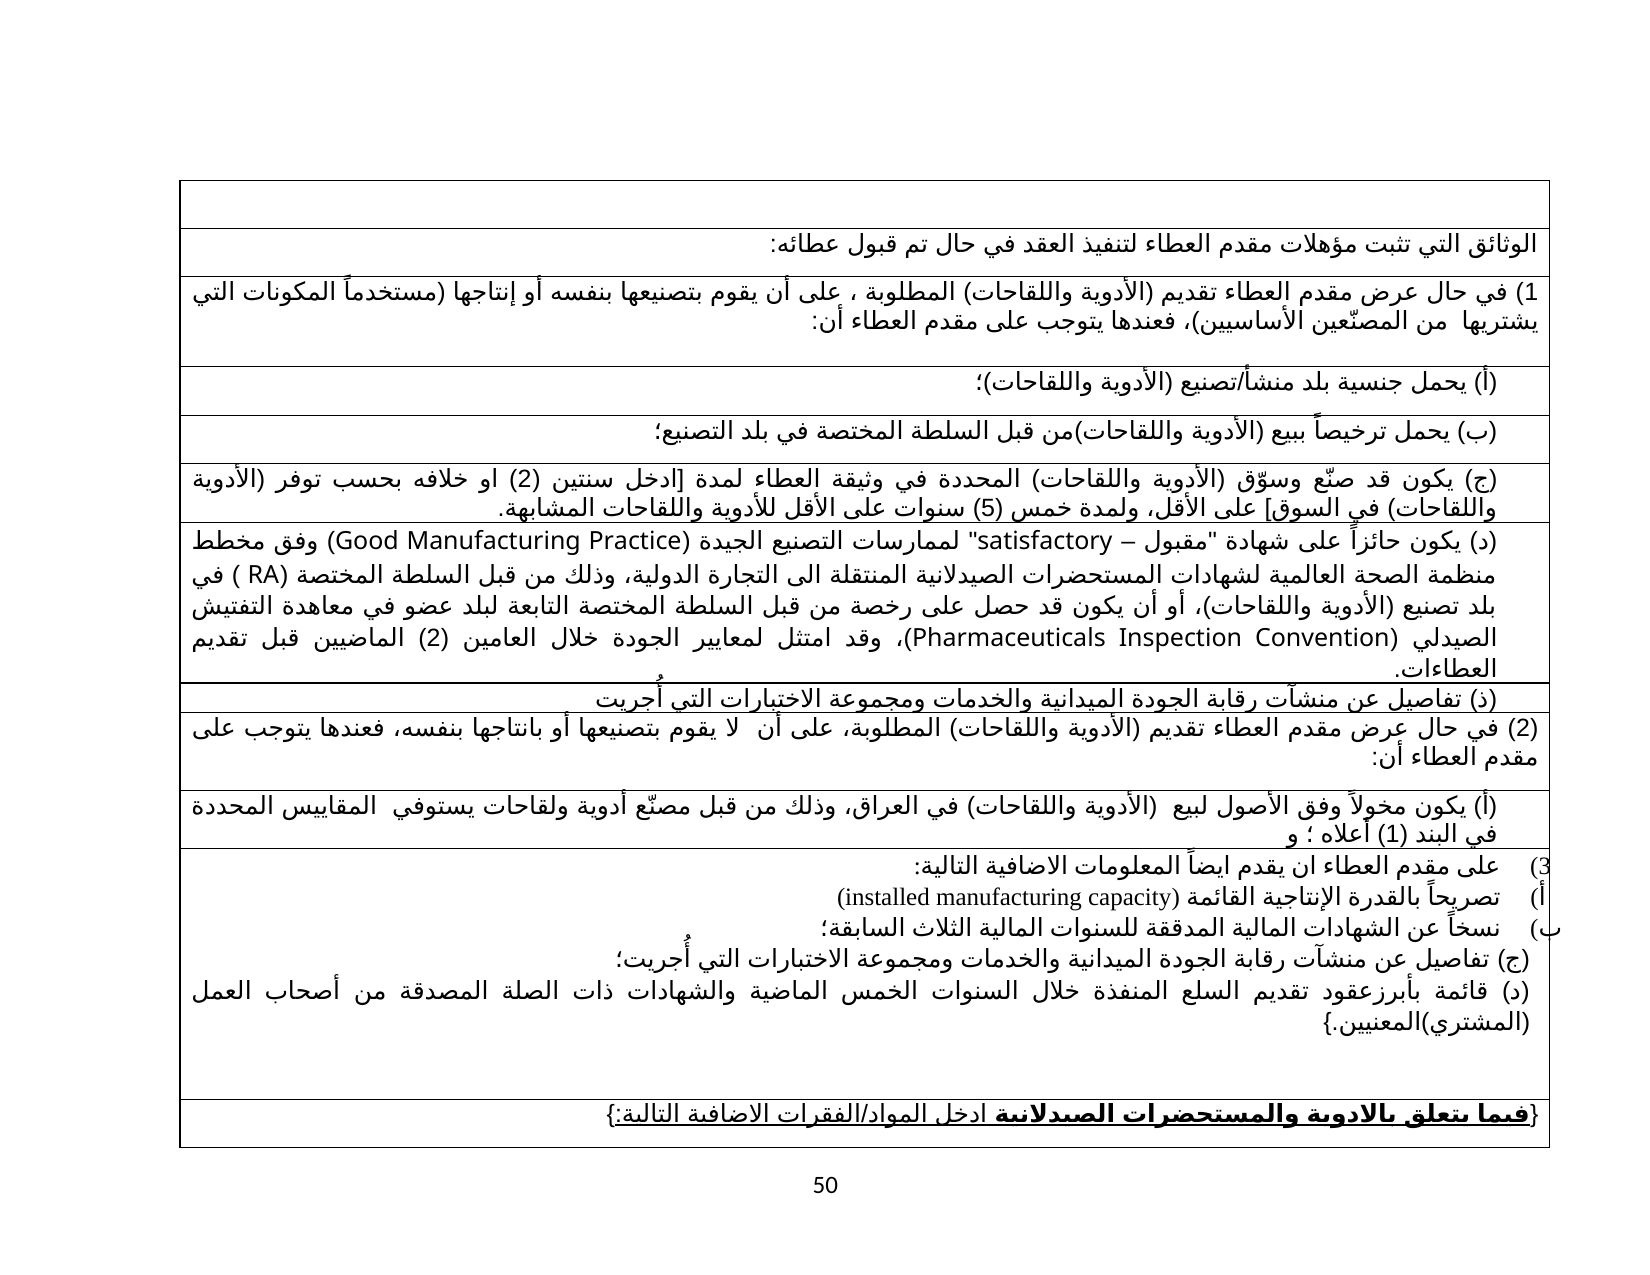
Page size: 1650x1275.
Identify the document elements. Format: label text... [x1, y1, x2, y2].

table_cell الوثائق التي تثبت مؤهلات مقدم العطاء لتنفيذ العقد في حال تم قبول عطائه: [181, 229, 1549, 276]
table_cell (د) يكون حائزاً على شهادة "مقبول – satisfactory" لممارسات التصنيع الجيدة (Good Manufacturing Practice) وفق مخطط منظمة الصحة العالمية لشهادات المستحضرات الصيدلانية المنتقلة الى التجارة الدولية، وذلك من قبل السلطة المختصة (RA ) في بلد تصنيع (الأدوية واللقاحات)، أو أن يكون قد حصل على رخصة من قبل السلطة المختصة التابعة لبلد عضو في معاهدة التفتيش الصيدلي (Pharmaceuticals Inspection Convention)، وقد امتثل لمعايير الجودة خلال العامين (2) الماضيين قبل تقديم العطاءات. [181, 523, 1549, 682]
table_cell (ذ) تفاصيل عن منشآت رقابة الجودة الميدانية والخدمات ومجموعة الاختبارات التي أُجريت [181, 684, 1549, 712]
table_cell (أ) يكون مخولاً وفق الأصول لبيع (الأدوية واللقاحات) في العراق، وذلك من قبل مصنّع أدوية ولقاحات يستوفي المقاييس المحددة في البند (1) أعلاه ؛ و [181, 791, 1549, 848]
table_cell 1) في حال عرض مقدم العطاء تقديم (الأدوية واللقاحات) المطلوبة ، على أن يقوم بتصنيعها بنفسه أو إنتاجها (مستخدماً المكونات التي يشتريها من المصنّعين الأساسيين)، فعندها يتوجب على مقدم العطاء أن: [181, 277, 1549, 366]
table_cell {فيما يتعلق بالادوية والمستحضرات الصيدلانية ادخل المواد/الفقرات الاضافية التالية:} [181, 1100, 1549, 1147]
table_cell (ب) يحمل ترخيصاً ببيع (الأدوية واللقاحات)من قبل السلطة المختصة في بلد التصنيع؛ [181, 416, 1549, 463]
table_cell (2) في حال عرض مقدم العطاء تقديم (الأدوية واللقاحات) المطلوبة، على أن لا يقوم بتصنيعها أو بانتاجها بنفسه، فعندها يتوجب على مقدم العطاء أن: [181, 713, 1549, 789]
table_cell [181, 181, 1549, 228]
table_cell (أ) يحمل جنسية بلد منشأ/تصنيع (الأدوية واللقاحات)؛ [181, 367, 1549, 415]
table_cell (ج) يكون قد صنّع وسوّق (الأدوية واللقاحات) المحددة في وثيقة العطاء لمدة [ادخل سنتين (2) او خلافه بحسب توفر (الأدوية واللقاحات) في السوق] على الأقل، ولمدة خمس (5) سنوات على الأقل للأدوية واللقاحات المشابهة. [181, 464, 1549, 522]
table_cell على مقدم العطاء ان يقدم ايضاً المعلومات الاضافية التالية: تصريحاً بالقدرة الإنتاجية القائمة (installed manufacturing capacity) نسخاً عن الشهادات المالية المدققة للسنوات المالية الثلاث السابقة؛ (ج) تفاصيل عن منشآت رقابة الجودة الميدانية والخدمات ومجموعة الاختبارات التي أُجريت؛ (د) قائمة بأبرزعقود تقديم السلع المنفذة خلال السنوات الخمس الماضية والشهادات ذات الصلة المصدقة من أصحاب العمل (المشتري)المعنيين.} [181, 849, 1549, 1098]
